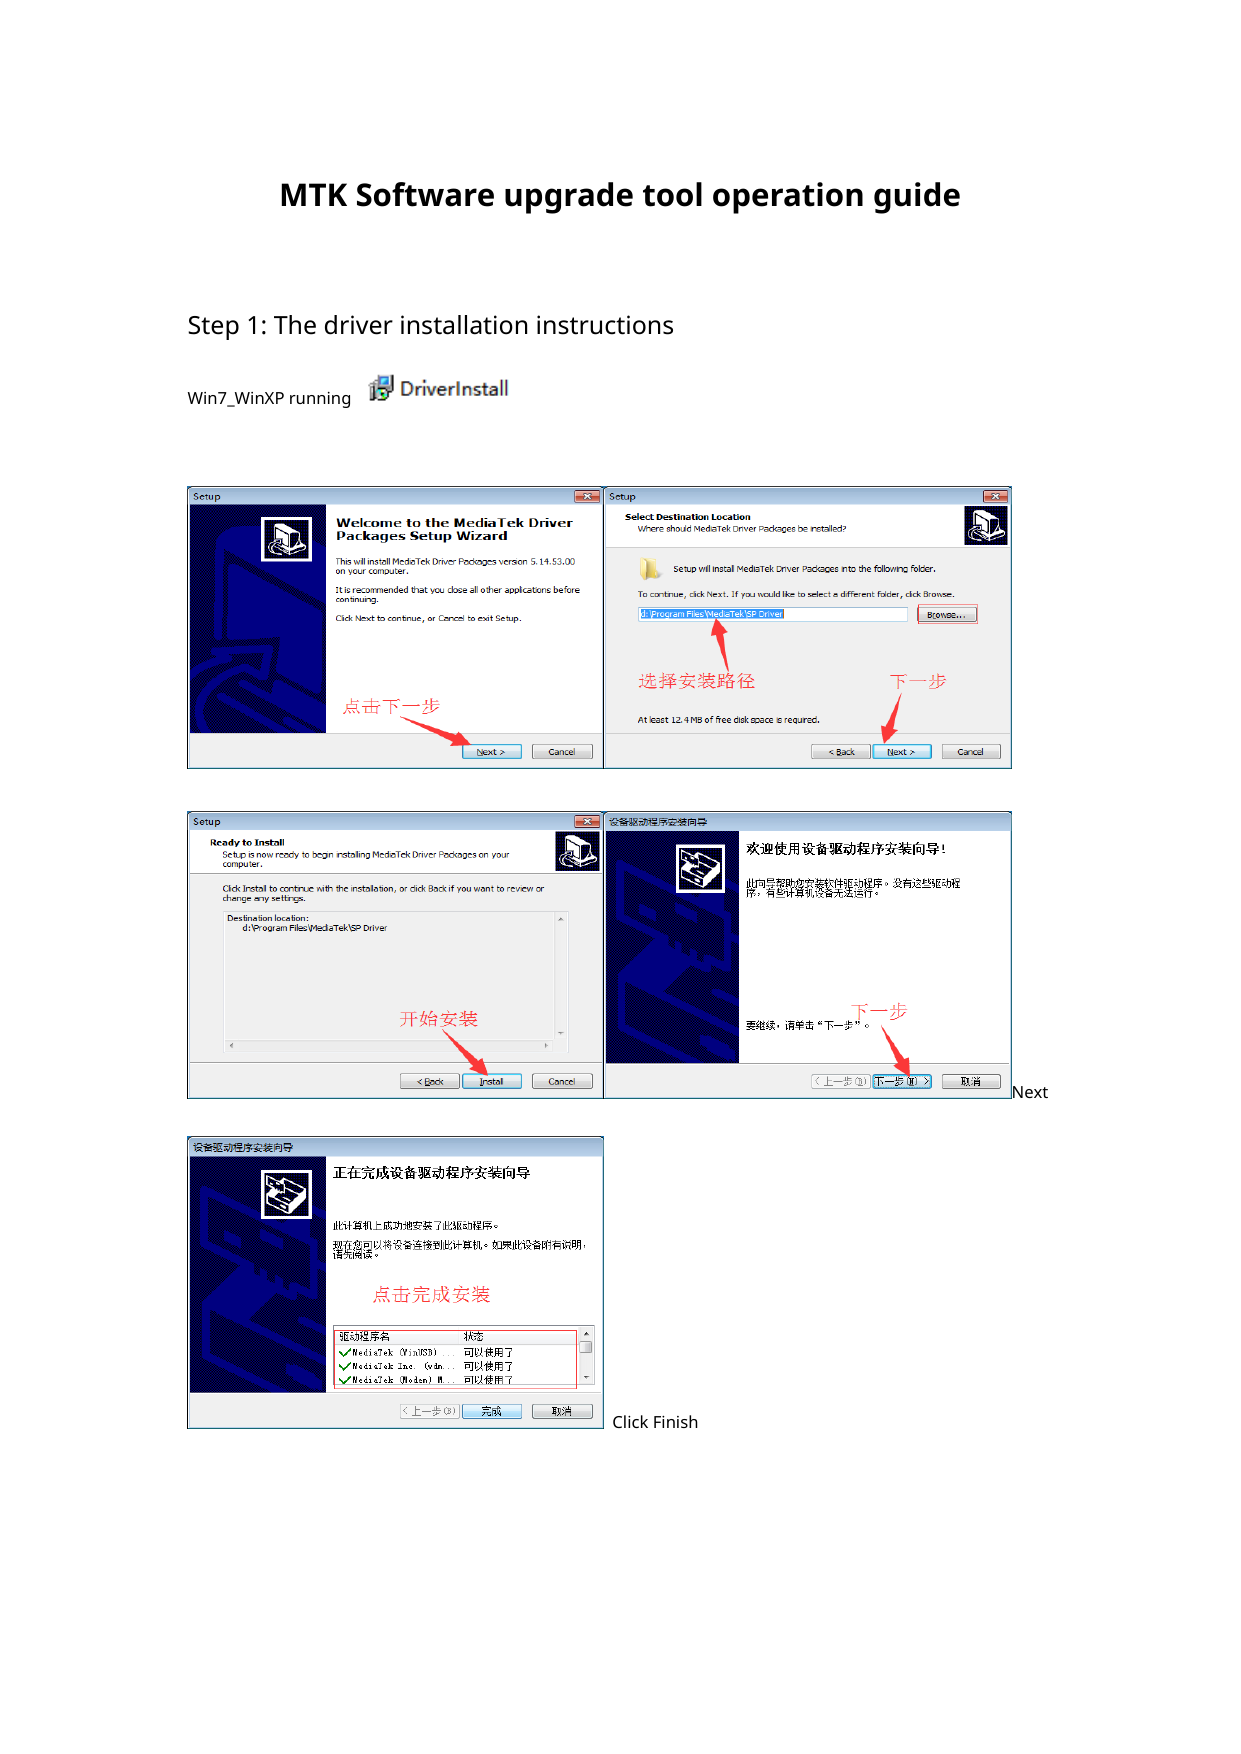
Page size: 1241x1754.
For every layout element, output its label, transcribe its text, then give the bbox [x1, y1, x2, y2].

picture [187, 811, 1012, 1099]
picture [356, 356, 520, 404]
text Step 1: The driver installation instructions [187, 292, 1053, 357]
text Win7_WinXP running [187, 357, 1053, 422]
picture [187, 1136, 604, 1429]
text MTK Software upgrade tool operation guide [187, 162, 1053, 227]
picture [187, 486, 1012, 769]
